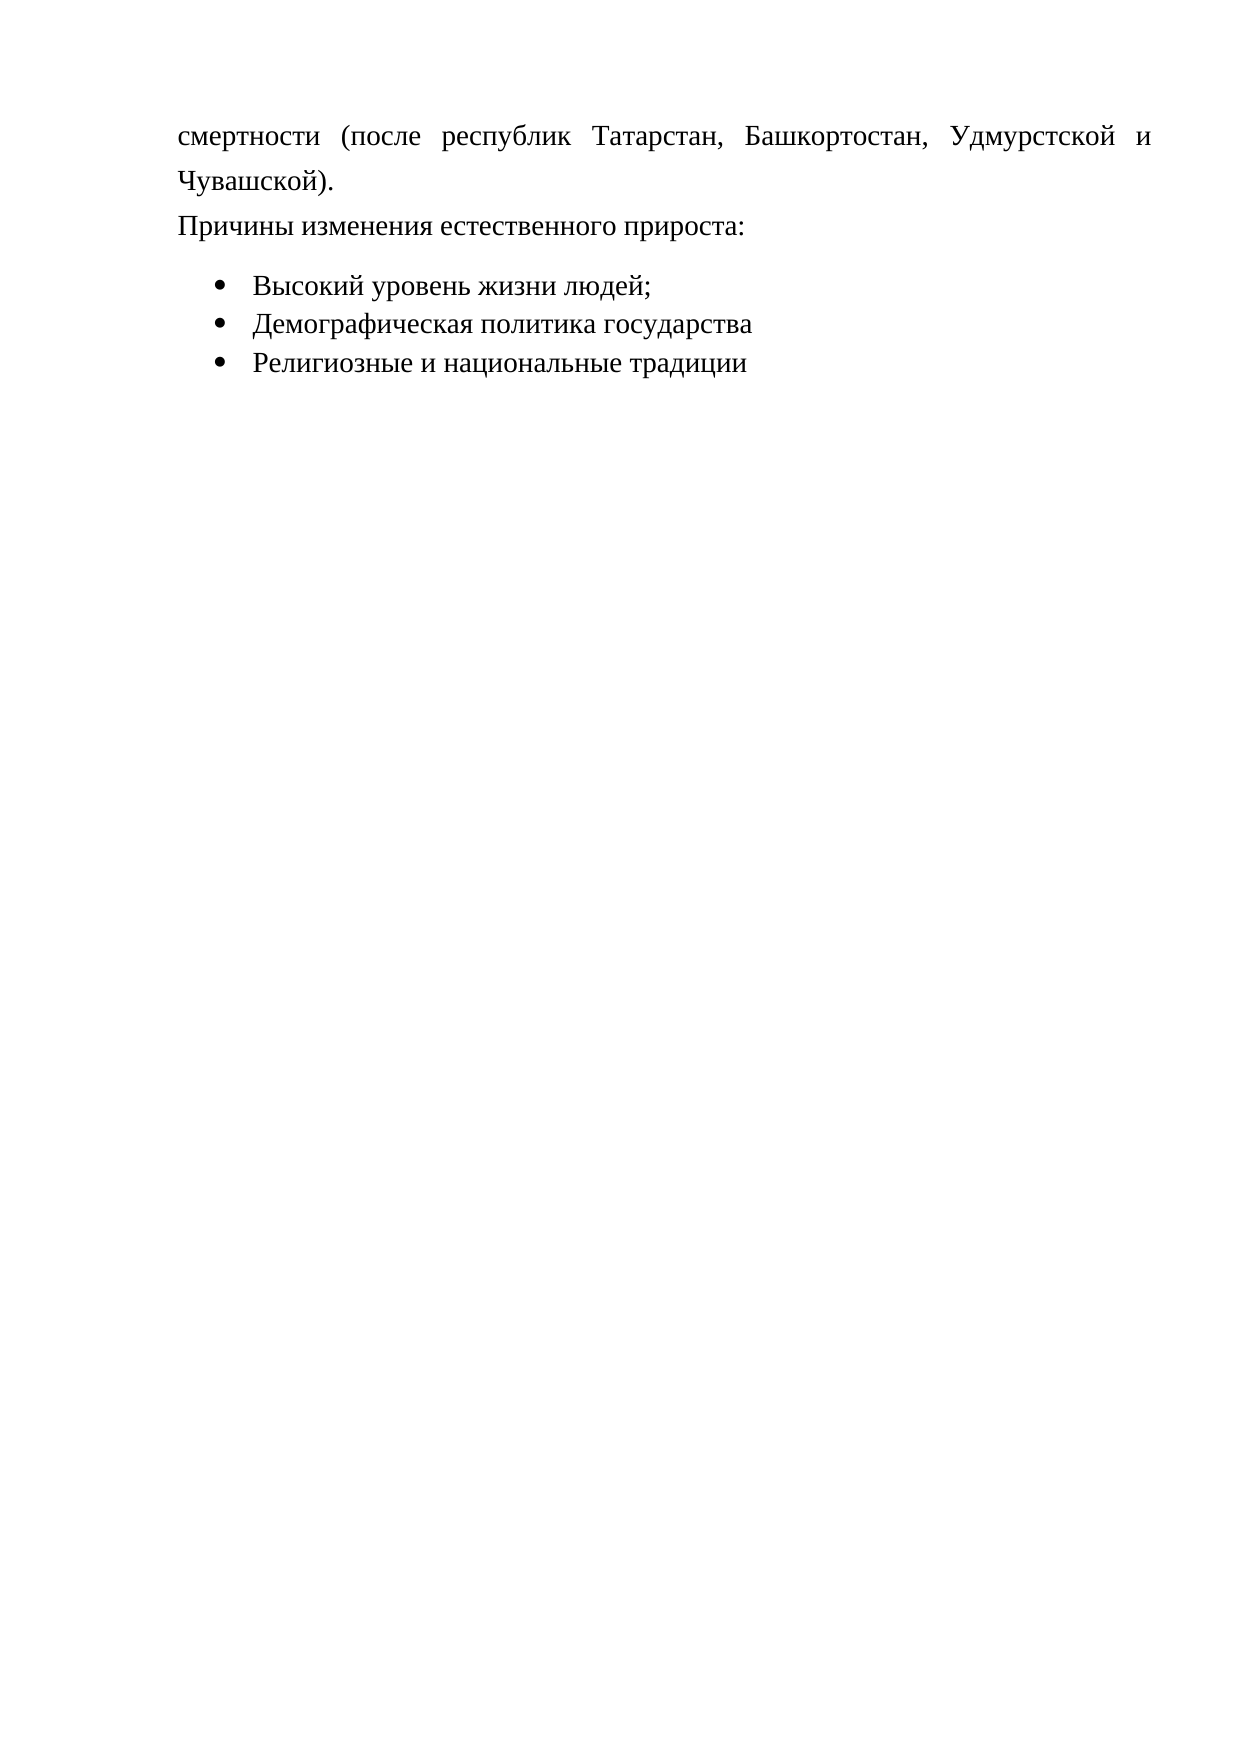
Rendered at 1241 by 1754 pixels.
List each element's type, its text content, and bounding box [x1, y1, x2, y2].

text Причины изменения естественного прироста: [177, 208, 1152, 242]
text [177, 118, 1152, 197]
list Демографическая политика государства [215, 307, 1152, 340]
list Высокий уровень жизни людей; [215, 268, 1152, 302]
list Религиозные и национальные традиции [215, 345, 1152, 379]
